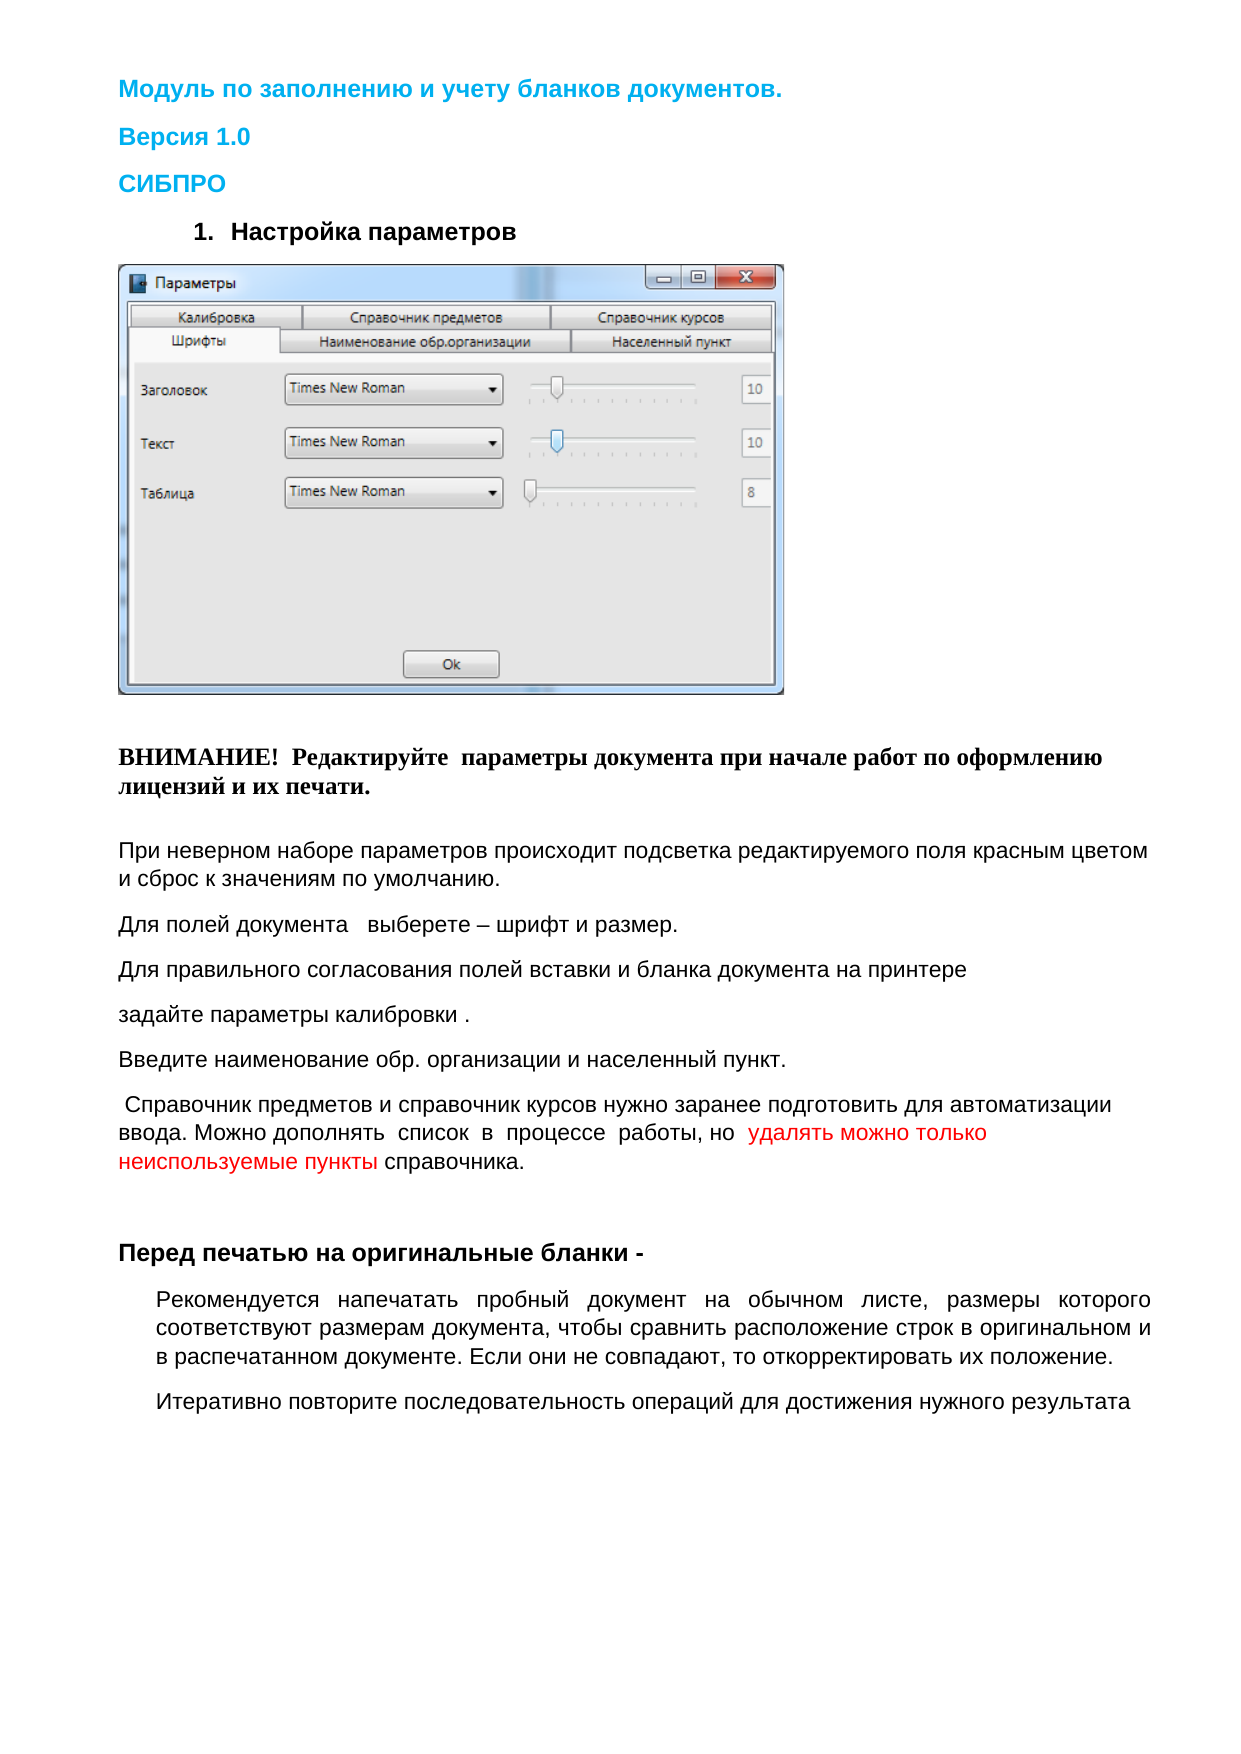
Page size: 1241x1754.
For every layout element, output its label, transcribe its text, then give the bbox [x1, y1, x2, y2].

picture [118, 264, 785, 695]
list Настройка параметров [193, 217, 1152, 246]
text СИБПРО [118, 169, 1152, 198]
text задайте параметры калибровки . [118, 1001, 1152, 1027]
text Для правильного согласования полей вставки и бланка документа на принтере [118, 956, 1152, 982]
text Для полей документа выберете – шрифт и размер. [118, 911, 1152, 937]
table_header ВНИМАНИЕ! Редактируйте параметры документа при начале работ по оформлению лицензий и их печати. [118, 713, 1152, 824]
text Модуль по заполнению и учету бланков документов. [118, 74, 1152, 103]
text Итеративно повторите последовательность операций для достижения нужного результата [156, 1388, 1152, 1414]
text Введите наименование обр. организации и населенный пункт. [118, 1046, 1152, 1072]
text Версия 1.0 [118, 122, 1152, 150]
text При неверном наборе параметров происходит подсветка редактируемого поля красным цветом и сброс к значениям по умолчанию. [118, 837, 1152, 892]
text Перед печатью на оригинальные бланки - [118, 1238, 1152, 1267]
text Рекомендуется напечатать пробный документ на обычном листе, размеры которого соответствуют размерам документа, чтобы сравнить расположение строк в оригинальном и в распечатанном документе. Если они не совпадают, то откорректировать их положение. [156, 1286, 1152, 1369]
text Справочник предметов и справочник курсов нужно заранее подготовить для автоматизации ввода. Можно дополнять список в процессе работы, но удалять можно только неиспользуемые пункты справочника. [118, 1091, 1152, 1174]
